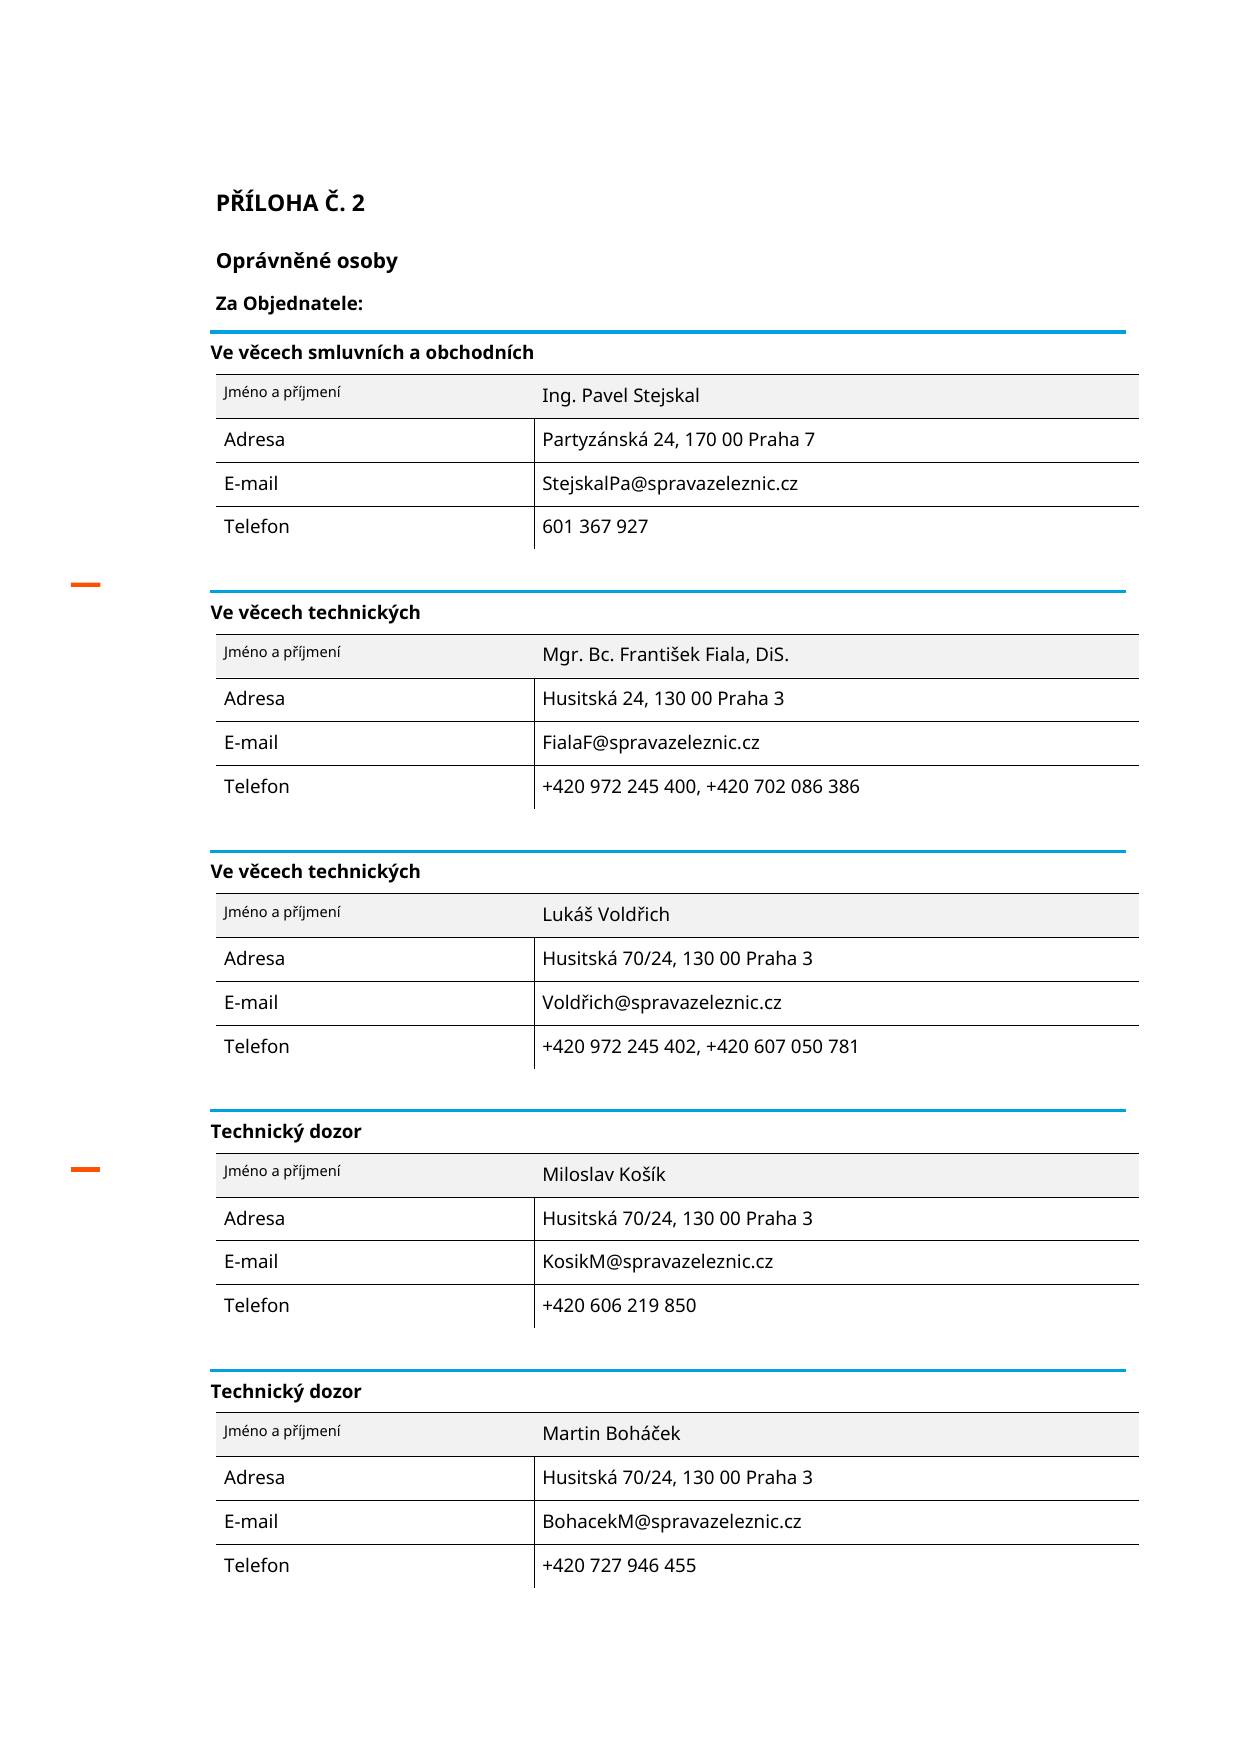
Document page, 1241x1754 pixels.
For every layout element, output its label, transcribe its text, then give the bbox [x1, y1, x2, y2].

table_cell Telefon [216, 1545, 534, 1588]
table_cell E-mail [216, 463, 534, 506]
text Technický dozor [210, 1112, 1126, 1144]
table_header Miloslav Košík [534, 1154, 1139, 1197]
table_cell Telefon [216, 1285, 534, 1328]
table_header Ing. Pavel Stejskal [534, 375, 1139, 418]
table_cell +420 972 245 402, +420 607 050 781 [535, 1026, 1139, 1068]
table_header Jméno a příjmení [216, 1154, 534, 1197]
table_cell Telefon [216, 507, 534, 549]
table_cell E-mail [216, 982, 534, 1025]
text Příloha č. 2 [216, 187, 1122, 218]
table_cell Adresa [216, 938, 534, 981]
table_cell Adresa [216, 679, 534, 721]
table_header Jméno a příjmení [216, 635, 534, 677]
text Technický dozor [210, 1372, 1126, 1403]
table_cell BohacekM@spravazeleznic.cz [535, 1501, 1139, 1544]
table_cell Voldřich@spravazeleznic.cz [535, 982, 1139, 1025]
table_cell FialaF@spravazeleznic.cz [535, 722, 1139, 765]
table_header Jméno a příjmení [216, 375, 534, 418]
table_cell Telefon [216, 766, 534, 809]
table_cell KosikM@spravazeleznic.cz [535, 1241, 1139, 1284]
text Ve věcech technických [210, 853, 1126, 884]
text Za Objednatele: [216, 290, 1122, 315]
table_cell 601 367 927 [535, 507, 1139, 549]
table_header Lukáš Voldřich [534, 894, 1139, 937]
table_cell StejskalPa@spravazeleznic.cz [535, 463, 1139, 506]
table_cell Partyzánská 24, 170 00 Praha 7 [535, 419, 1139, 462]
table_header Mgr. Bc. František Fiala, DiS. [534, 635, 1139, 677]
text Ve věcech smluvních a obchodních [210, 334, 1126, 365]
table_cell +420 972 245 400, +420 702 086 386 [535, 766, 1139, 809]
text Ve věcech technických [210, 593, 1126, 625]
table_cell Husitská 70/24, 130 00 Praha 3 [535, 938, 1139, 981]
table_cell +420 606 219 850 [535, 1285, 1139, 1328]
table_header Martin Boháček [534, 1413, 1139, 1456]
table_cell E-mail [216, 722, 534, 765]
table_cell +420 727 946 455 [535, 1545, 1139, 1588]
table_cell Husitská 70/24, 130 00 Praha 3 [535, 1198, 1139, 1240]
text Oprávněné osoby [216, 246, 1122, 274]
table_cell Adresa [216, 1457, 534, 1500]
table_header Jméno a příjmení [216, 1413, 534, 1456]
table_cell Adresa [216, 419, 534, 462]
table_cell E-mail [216, 1241, 534, 1284]
table_header Jméno a příjmení [216, 894, 534, 937]
table_cell Telefon [216, 1026, 534, 1068]
table_cell Husitská 24, 130 00 Praha 3 [535, 679, 1139, 721]
table_cell Adresa [216, 1198, 534, 1240]
table_cell E-mail [216, 1501, 534, 1544]
table_cell Husitská 70/24, 130 00 Praha 3 [535, 1457, 1139, 1500]
